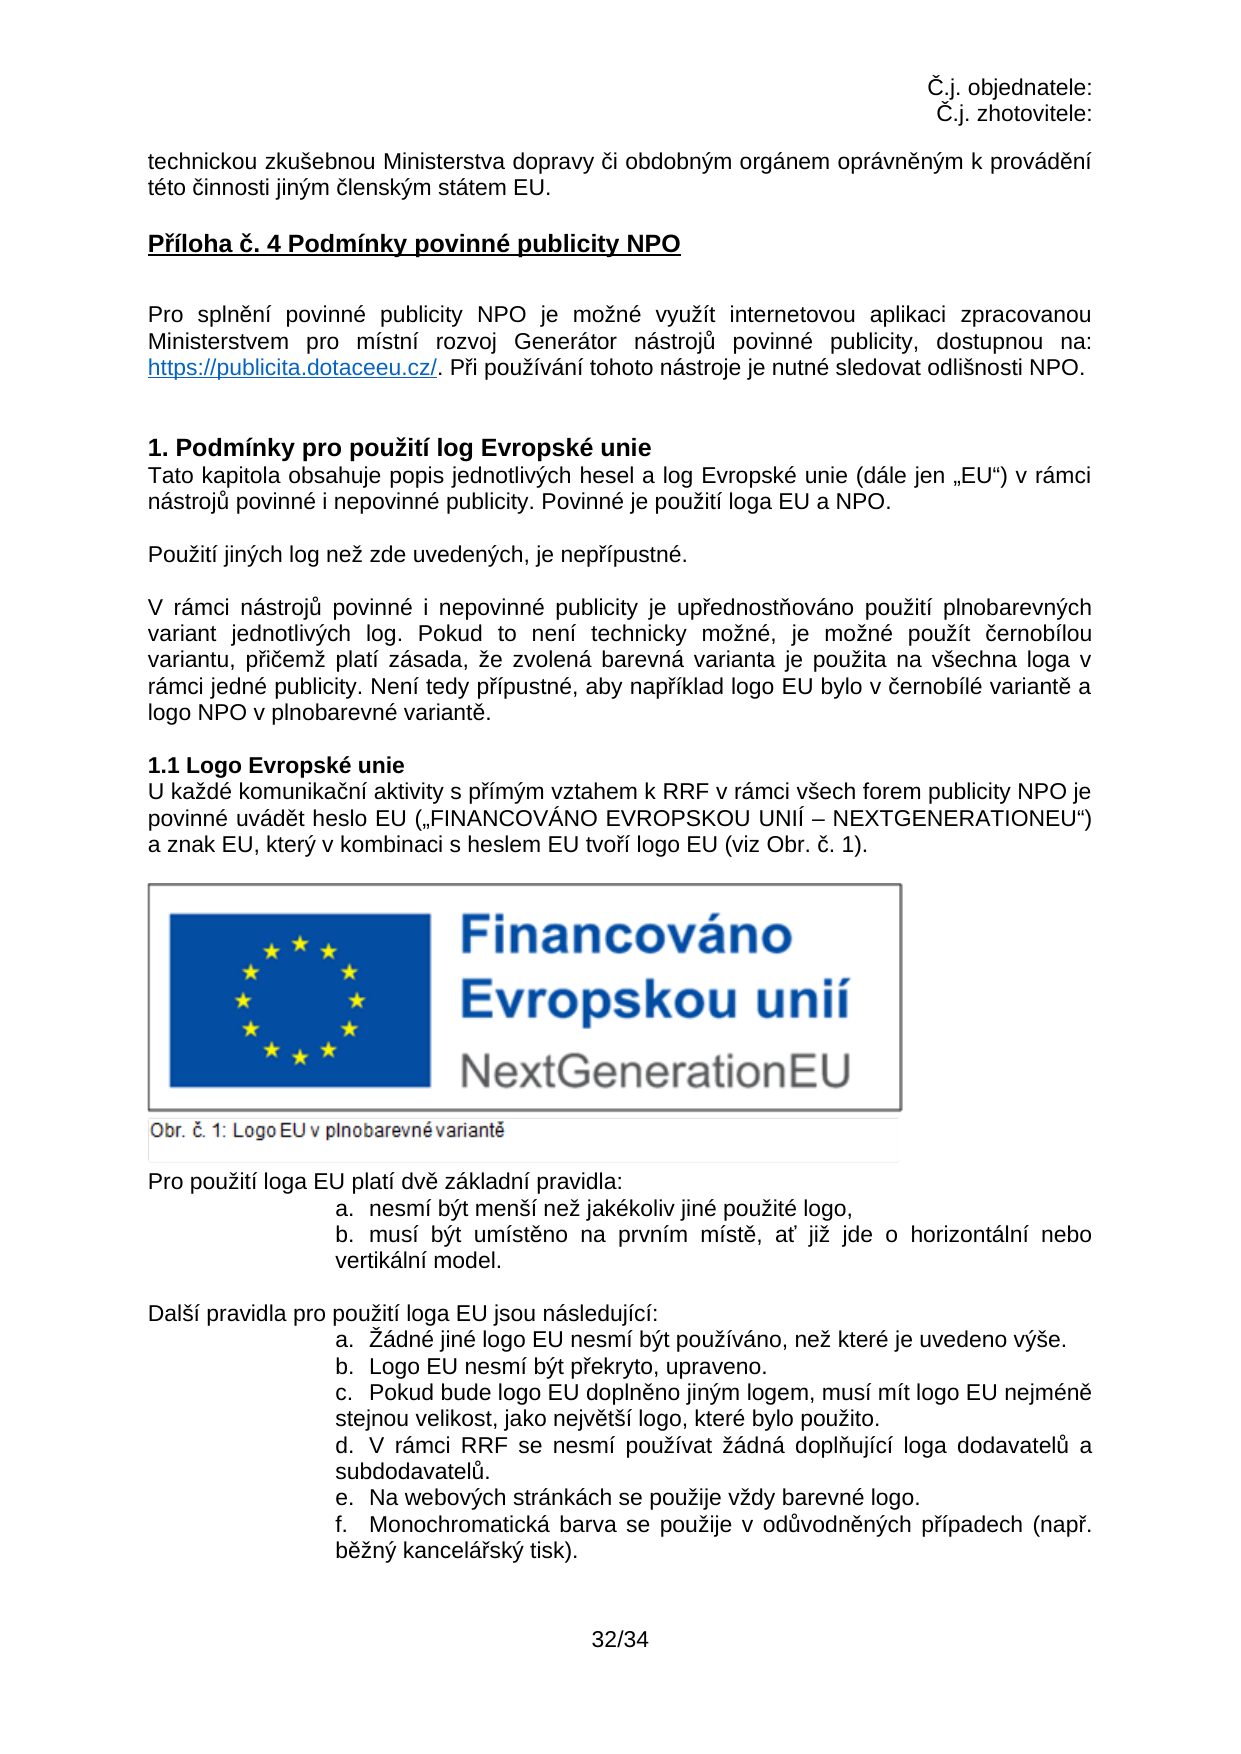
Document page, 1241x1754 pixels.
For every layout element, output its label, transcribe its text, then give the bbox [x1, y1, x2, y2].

text Pro použití loga EU platí dvě základní pravidla: [148, 1168, 1093, 1194]
text Příloha č. 4 Podmínky povinné publicity NPO [148, 229, 1093, 258]
text 1.1 Logo Evropské unie [148, 752, 1093, 778]
text V rámci nástrojů povinné i nepovinné publicity je upřednostňováno použití plnobarevných variant jednotlivých log. Pokud to není technicky možné, je možné použít černobílou variantu, přičemž platí zásada, že zvolená barevná varianta je použita na všechna loga v rámci jedné publicity. Není tedy přípustné, aby například logo EU bylo v černobílé variantě a logo NPO v plnobarevné variantě. [148, 594, 1093, 725]
text Pro splnění povinné publicity NPO je možné využít internetovou aplikaci zpracovanou Ministerstvem pro místní rozvoj Generátor nástrojů povinné publicity, dostupnou na: https://publicita.dotaceeu.cz/. Při používání tohoto nástroje je nutné sledovat odlišnosti NPO. [148, 301, 1093, 380]
picture [147, 883, 906, 1164]
list Pokud bude logo EU doplněno jiným logem, musí mít logo EU nejméně stejnou velikost, jako největší logo, které bylo použito. [335, 1379, 1093, 1432]
list Logo EU nesmí být překryto, upraveno. [335, 1353, 1093, 1379]
list Žádné jiné logo EU nesmí být používáno, než které je uvedeno výše. [335, 1326, 1093, 1353]
list nesmí být menší než jakékoliv jiné použité logo, [335, 1194, 1093, 1221]
list musí být umístěno na prvním místě, ať již jde o horizontální nebo vertikální model. [335, 1221, 1093, 1273]
text 1. Podmínky pro použití log Evropské unie [148, 433, 1093, 462]
list Monochromatická barva se použije v odůvodněných případech (např. běžný kancelářský tisk). [335, 1511, 1093, 1563]
list Na webových stránkách se použije vždy barevné logo. [335, 1484, 1093, 1511]
text Další pravidla pro použití loga EU jsou následující: [148, 1300, 1093, 1326]
text U každé komunikační aktivity s přímým vztahem k RRF v rámci všech forem publicity NPO je povinné uvádět heslo EU („FINANCOVÁNO EVROPSKOU UNIÍ – NEXTGENERATIONEU“) a znak EU, který v kombinaci s heslem EU tvoří logo EU (viz Obr. č. 1). [148, 778, 1093, 857]
text Použití jiných log než zde uvedených, je nepřípustné. [148, 541, 1093, 567]
text Tato kapitola obsahuje popis jednotlivých hesel a log Evropské unie (dále jen „EU“) v rámci nástrojů povinné i nepovinné publicity. Povinné je použití loga EU a NPO. [148, 462, 1093, 514]
list V rámci RRF se nesmí používat žádná doplňující loga dodavatelů a subdodavatelů. [335, 1432, 1093, 1484]
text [148, 148, 1093, 200]
